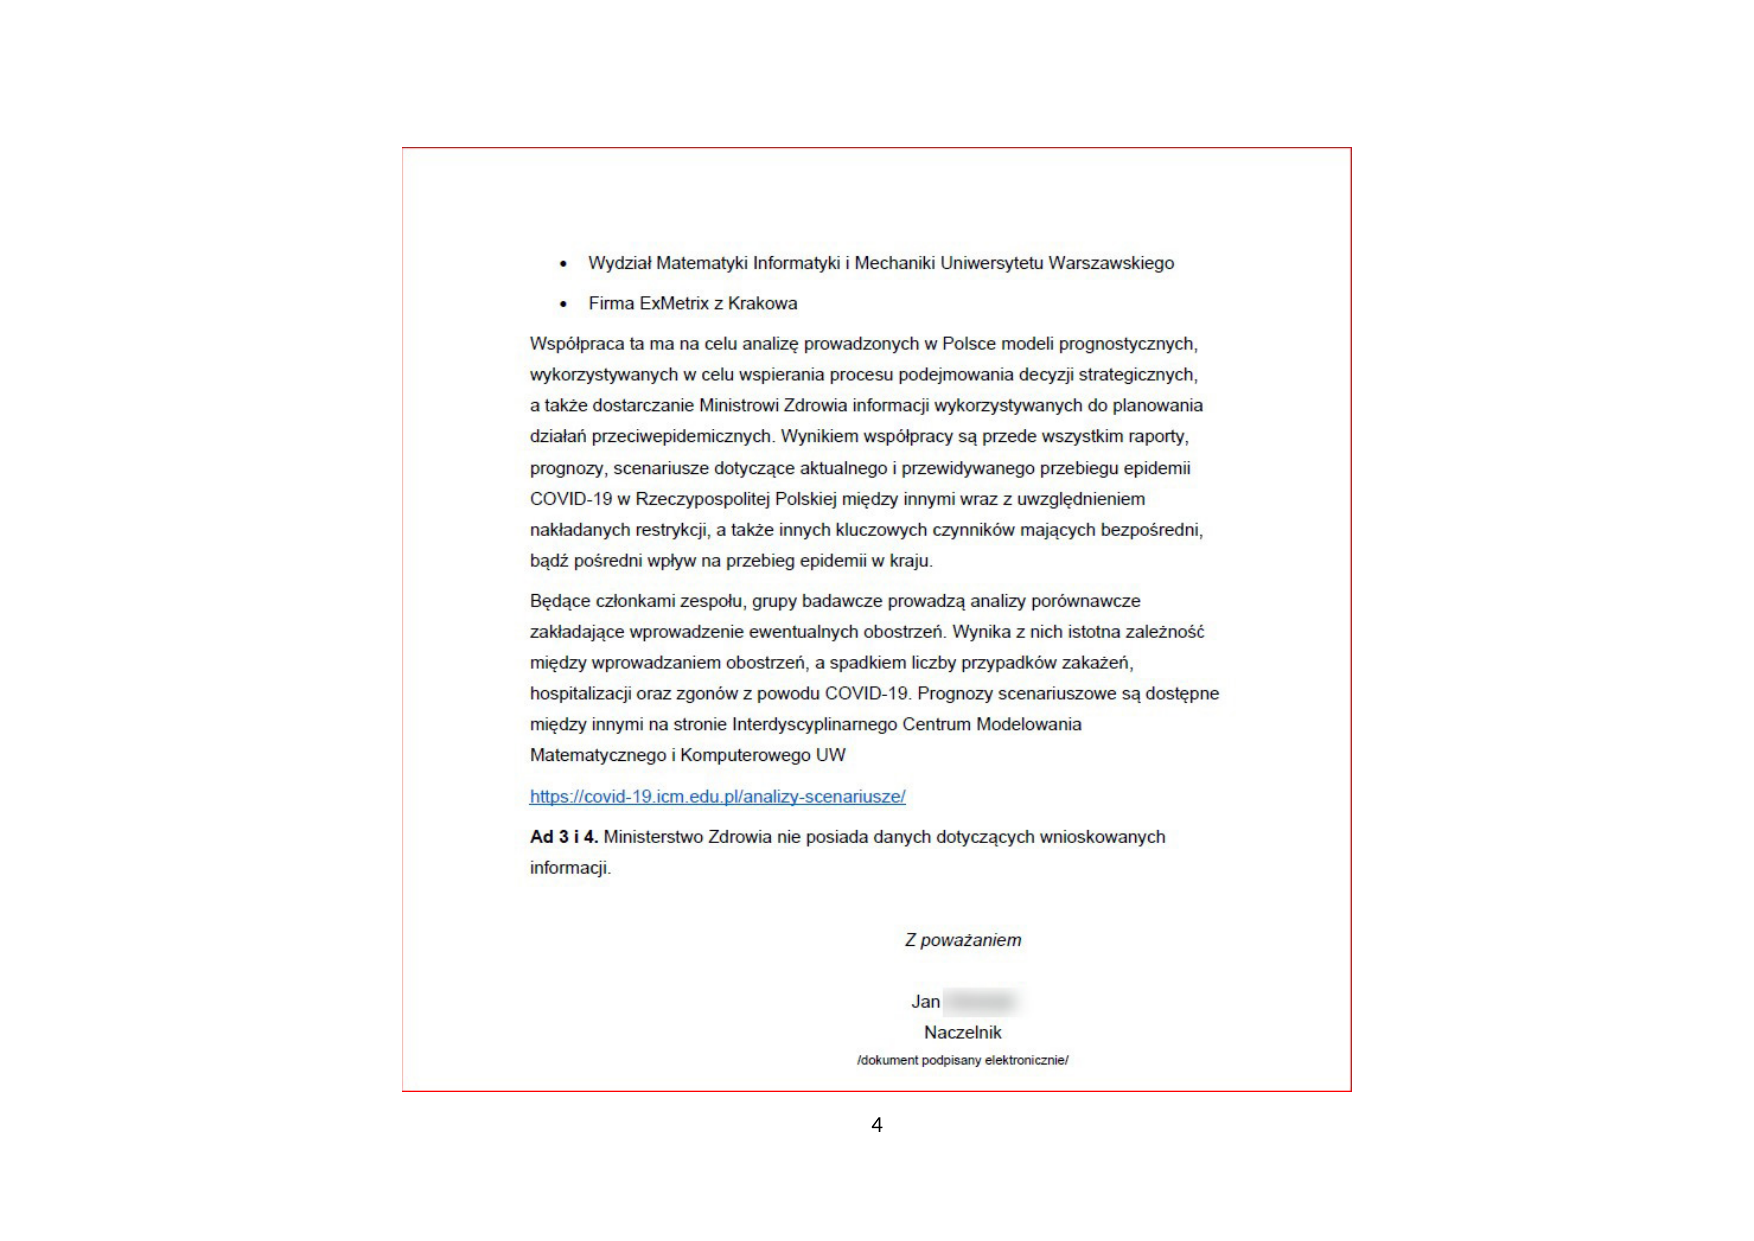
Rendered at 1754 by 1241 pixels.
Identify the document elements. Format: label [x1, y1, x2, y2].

picture [402, 147, 1352, 1092]
